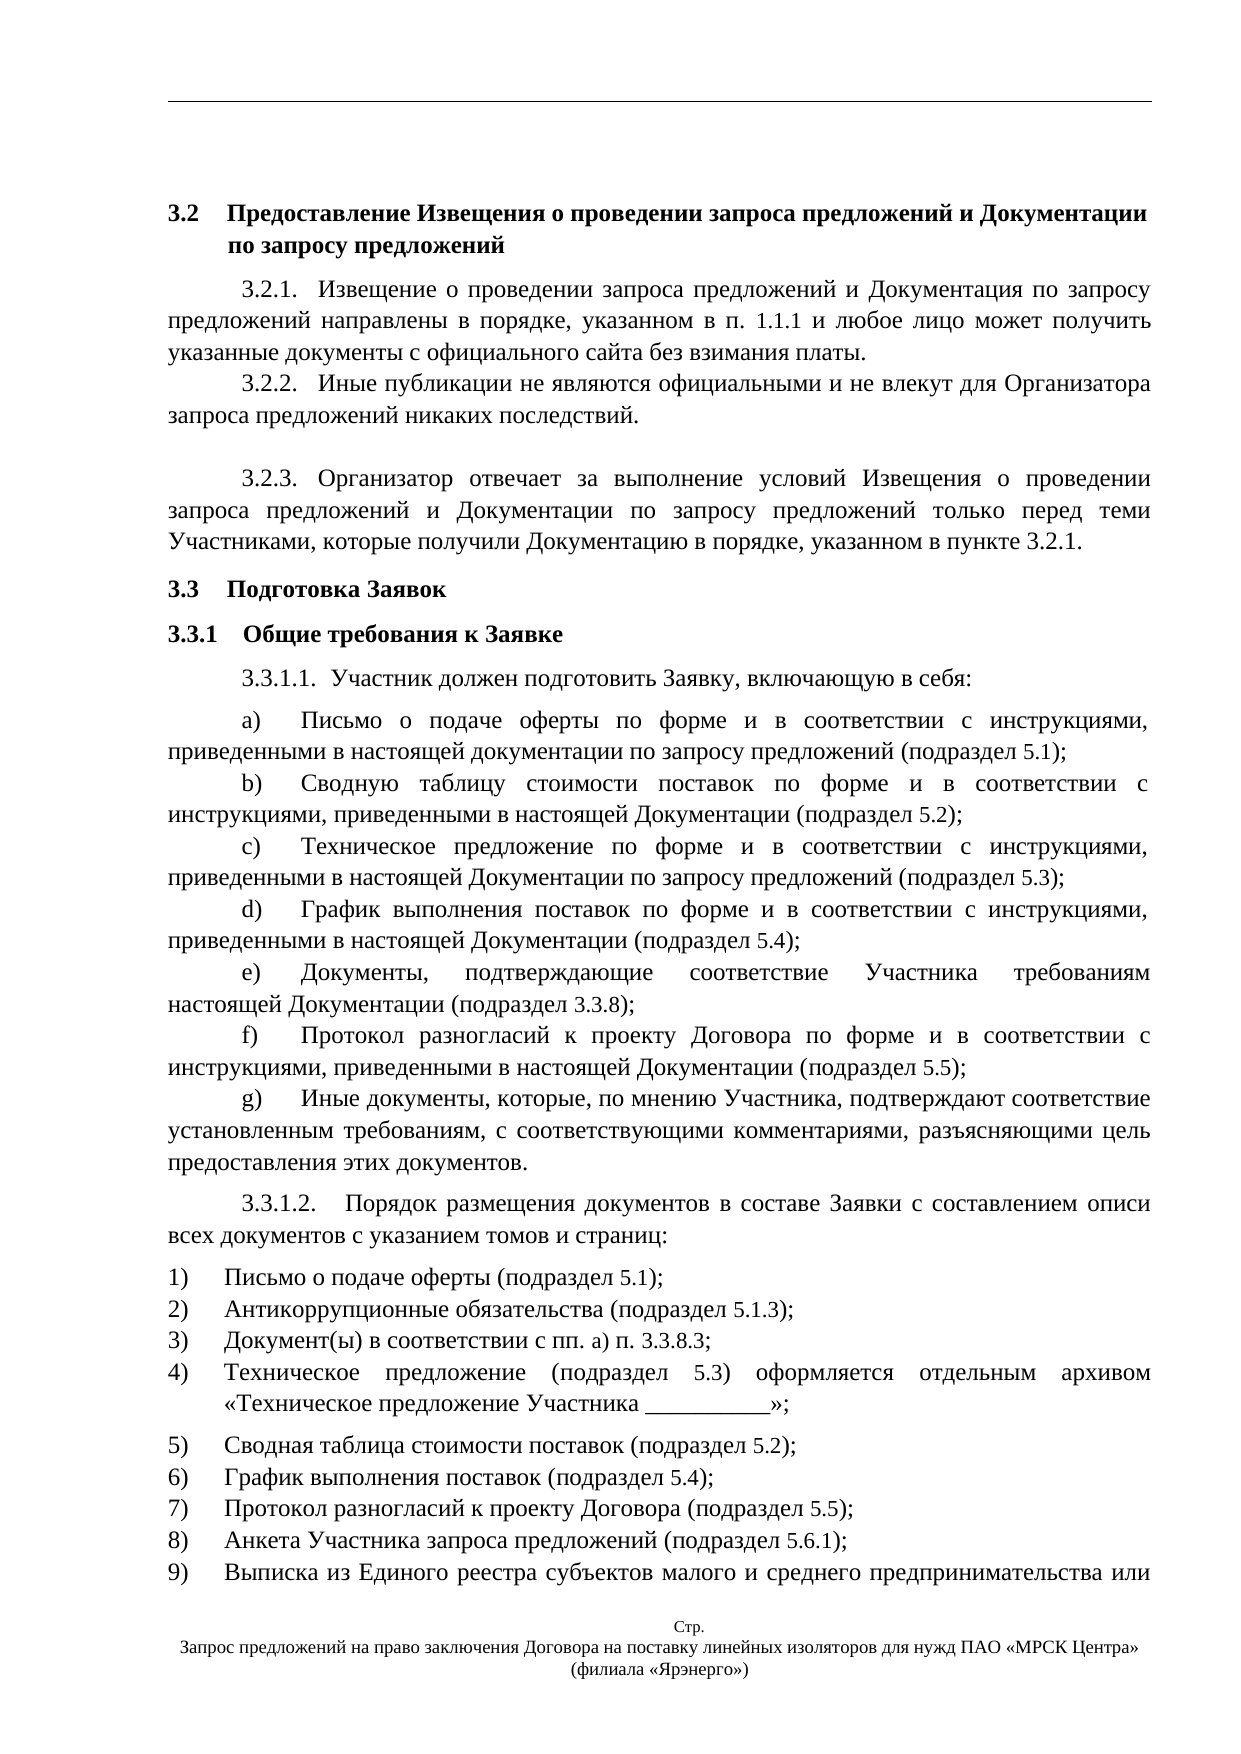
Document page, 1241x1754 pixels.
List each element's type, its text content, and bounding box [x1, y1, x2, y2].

list Документ(ы) в соответствии с пп. а) п. 3.3.8.3; [168, 1325, 1152, 1354]
list Сводная таблица стоимости поставок (подраздел 5.2); [168, 1430, 1152, 1459]
list Техническое предложение по форме и в соответствии с инструкциями, приведенными в настоящей Документации по запросу предложений (подраздел 5.3); [168, 831, 1148, 891]
list Сводную таблицу стоимости поставок по форме и в соответствии с инструкциями, приведенными в настоящей Документации (подраздел 5.2); [168, 768, 1148, 828]
list Участник должен подготовить Заявку, включающую в себя: [168, 663, 1152, 691]
list Протокол разногласий к проекту Договора (подраздел 5.5); [168, 1493, 1152, 1522]
list Извещение о проведении запроса предложений и Документация по запросу предложений направлены в порядке, указанном в п. 1.1.1 и любое лицо может получить указанные документы с официального сайта без взимания платы. [168, 274, 1152, 366]
list Анкета Участника запроса предложений (подраздел 5.6.1); [168, 1525, 1152, 1554]
list Техническое предложение (подраздел 5.3) оформляется отдельным архивом «Техническое предложение Участника __________»; [168, 1357, 1152, 1417]
list Организатор отвечает за выполнение условий Извещения о проведении запроса предложений и Документации по запросу предложений только перед теми Участниками, которые получили Документацию в порядке, указанном в пункте 3.2.1. [168, 463, 1152, 555]
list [168, 1557, 1152, 1585]
list Порядок размещения документов в составе Заявки с составлением описи всех документов с указанием томов и страниц: [168, 1188, 1152, 1249]
list Протокол разногласий к проекту Договора по форме и в соответствии с инструкциями, приведенными в настоящей Документации (подраздел 5.5); [168, 1020, 1151, 1081]
list Иные публикации не являются официальными и не влекут для Организатора запроса предложений никаких последствий. [168, 368, 1152, 429]
list Иные документы, которые, по мнению Участника, подтверждают соответствие установленным требованиям, с соответствующими комментариями, разъясняющими цель предоставления этих документов. [168, 1083, 1152, 1175]
list График выполнения поставок по форме и в соответствии с инструкциями, приведенными в настоящей Документации (подраздел 5.4); [168, 894, 1149, 954]
list График выполнения поставок (подраздел 5.4); [168, 1462, 1152, 1491]
list Документы, подтверждающие соответствие Участника требованиям настоящей Документации (подраздел 3.3.8); [168, 957, 1151, 1017]
subtitle Общие требования к Заявке [168, 619, 1152, 647]
list Письмо о подаче оферты (подраздел 5.1); [168, 1262, 1152, 1291]
list Антикоррупционные обязательства (подраздел 5.1.3); [168, 1294, 1152, 1322]
subtitle Подготовка Заявок [168, 574, 1152, 603]
list Письмо о подаче оферты по форме и в соответствии с инструкциями, приведенными в настоящей документации по запросу предложений (подраздел 5.1); [168, 705, 1148, 765]
subtitle Предоставление Извещения о проведении запроса предложений и Документации по запросу предложений [168, 198, 1152, 258]
